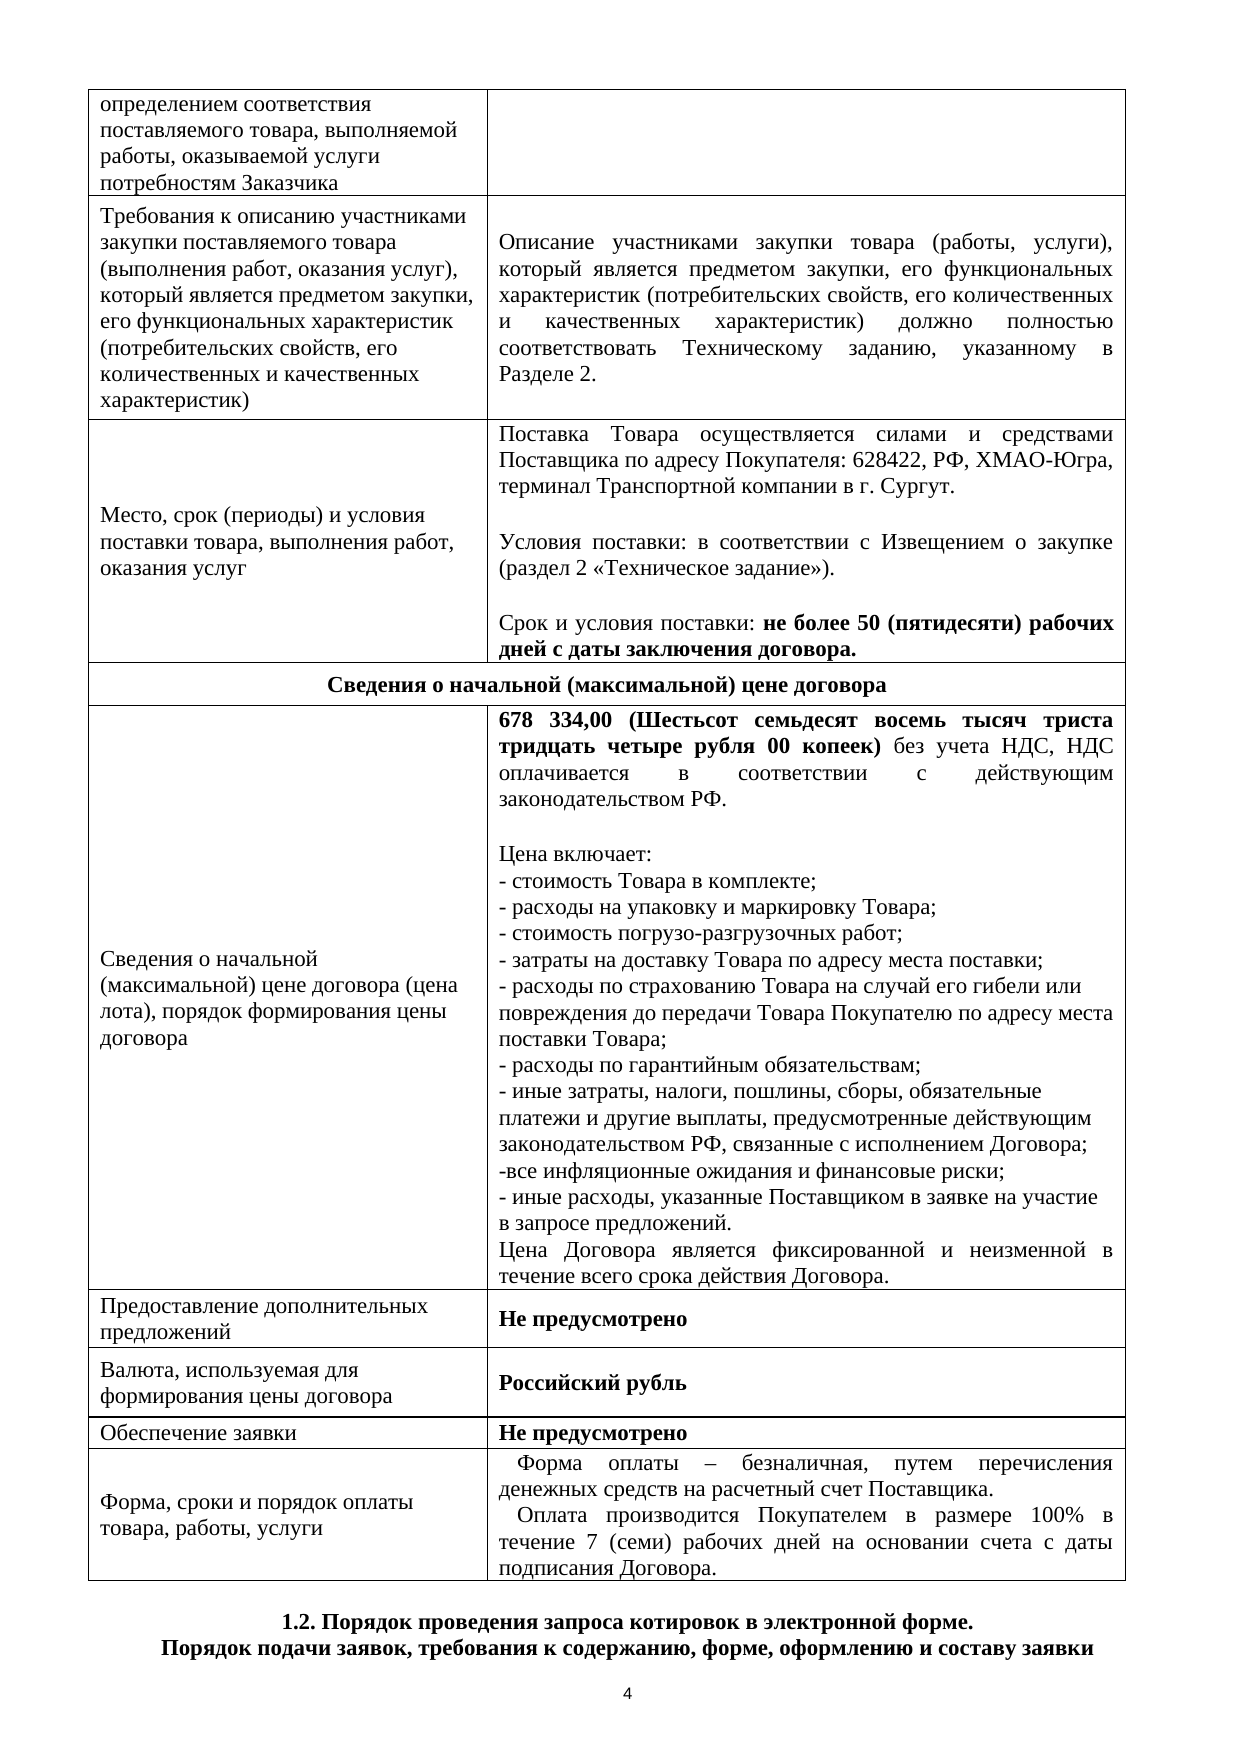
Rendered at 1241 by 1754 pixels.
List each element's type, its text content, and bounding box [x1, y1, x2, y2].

table_cell Обеспечение заявки [89, 1418, 487, 1448]
table_cell Не предусмотрено [488, 1418, 1125, 1448]
text Порядок подачи заявок, требования к содержанию, форме, оформлению и составу заявки [118, 1634, 1137, 1661]
table_cell Предоставление дополнительных предложений [89, 1290, 487, 1347]
table_cell Валюта, используемая для формирования цены договора [89, 1348, 487, 1416]
table_cell 678 334,00 (Шестьсот семьдесят восемь тысяч триста тридцать четыре рубля 00 копеек) без учета НДС, НДС оплачивается в соответствии с действующим законодательством РФ. Цена включает: - стоимость Товара в комплекте; - расходы на упаковку и маркировку Товара; - стоимость погрузо-разгрузочных работ; - затраты на доставку Товара по адресу места поставки; - расходы по страхованию Товара на случай его гибели или повреждения до передачи Товара Покупателю по адресу места поставки Товара; - расходы по гарантийным обязательствам; - иные затраты, налоги, пошлины, сборы, обязательные платежи и другие выплаты, предусмотренные действующим законодательством РФ, связанные с исполнением Договора; -все инфляционные ожидания и финансовые риски; - иные расходы, указанные Поставщиком в заявке на участие в запросе предложений. Цена Договора является фиксированной и неизменной в течение всего срока действия Договора. [488, 706, 1125, 1288]
table_cell Сведения о начальной (максимальной) цене договора [89, 663, 1125, 705]
text 1.2. Порядок проведения запроса котировок в электронной форме. [118, 1608, 1137, 1634]
table_cell Требования к описанию участниками закупки поставляемого товара (выполнения работ, оказания услуг), который является предметом закупки, его функциональных характеристик (потребительских свойств, его количественных и качественных характеристик) [89, 196, 487, 419]
table_cell Форма оплаты – безналичная, путем перечисления денежных средств на расчетный счет Поставщика. Оплата производится Покупателем в размере 100% в течение 7 (семи) рабочих дней на основании счета с даты подписания Договора. [488, 1449, 1125, 1580]
table_cell Поставка Товара осуществляется силами и средствами Поставщика по адресу Покупателя: 628422, РФ, ХМАО-Югра, терминал Транспортной компании в г. Сургут. Условия поставки: в соответствии с Извещением о закупке (раздел 2 «Техническое задание»). Срок и условия поставки: не более 50 (пятидесяти) рабочих дней с даты заключения договора. [488, 420, 1125, 662]
table_cell Не предусмотрено [488, 1290, 1125, 1347]
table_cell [89, 90, 487, 195]
table_cell Сведения о начальной (максимальной) цене договора (цена лота), порядок формирования цены договора [89, 706, 487, 1288]
table_cell Форма, сроки и порядок оплаты товара, работы, услуги [89, 1449, 487, 1580]
table_cell Российский рубль [488, 1348, 1125, 1416]
table_cell Описание участниками закупки товара (работы, услуги), который является предметом закупки, его функциональных характеристик (потребительских свойств, его количественных и качественных характеристик) должно полностью соответствовать Техническому заданию, указанному в Разделе 2. [488, 196, 1125, 419]
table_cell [488, 90, 1125, 195]
table_cell Место, срок (периоды) и условия поставки товара, выполнения работ, оказания услуг [89, 420, 487, 662]
